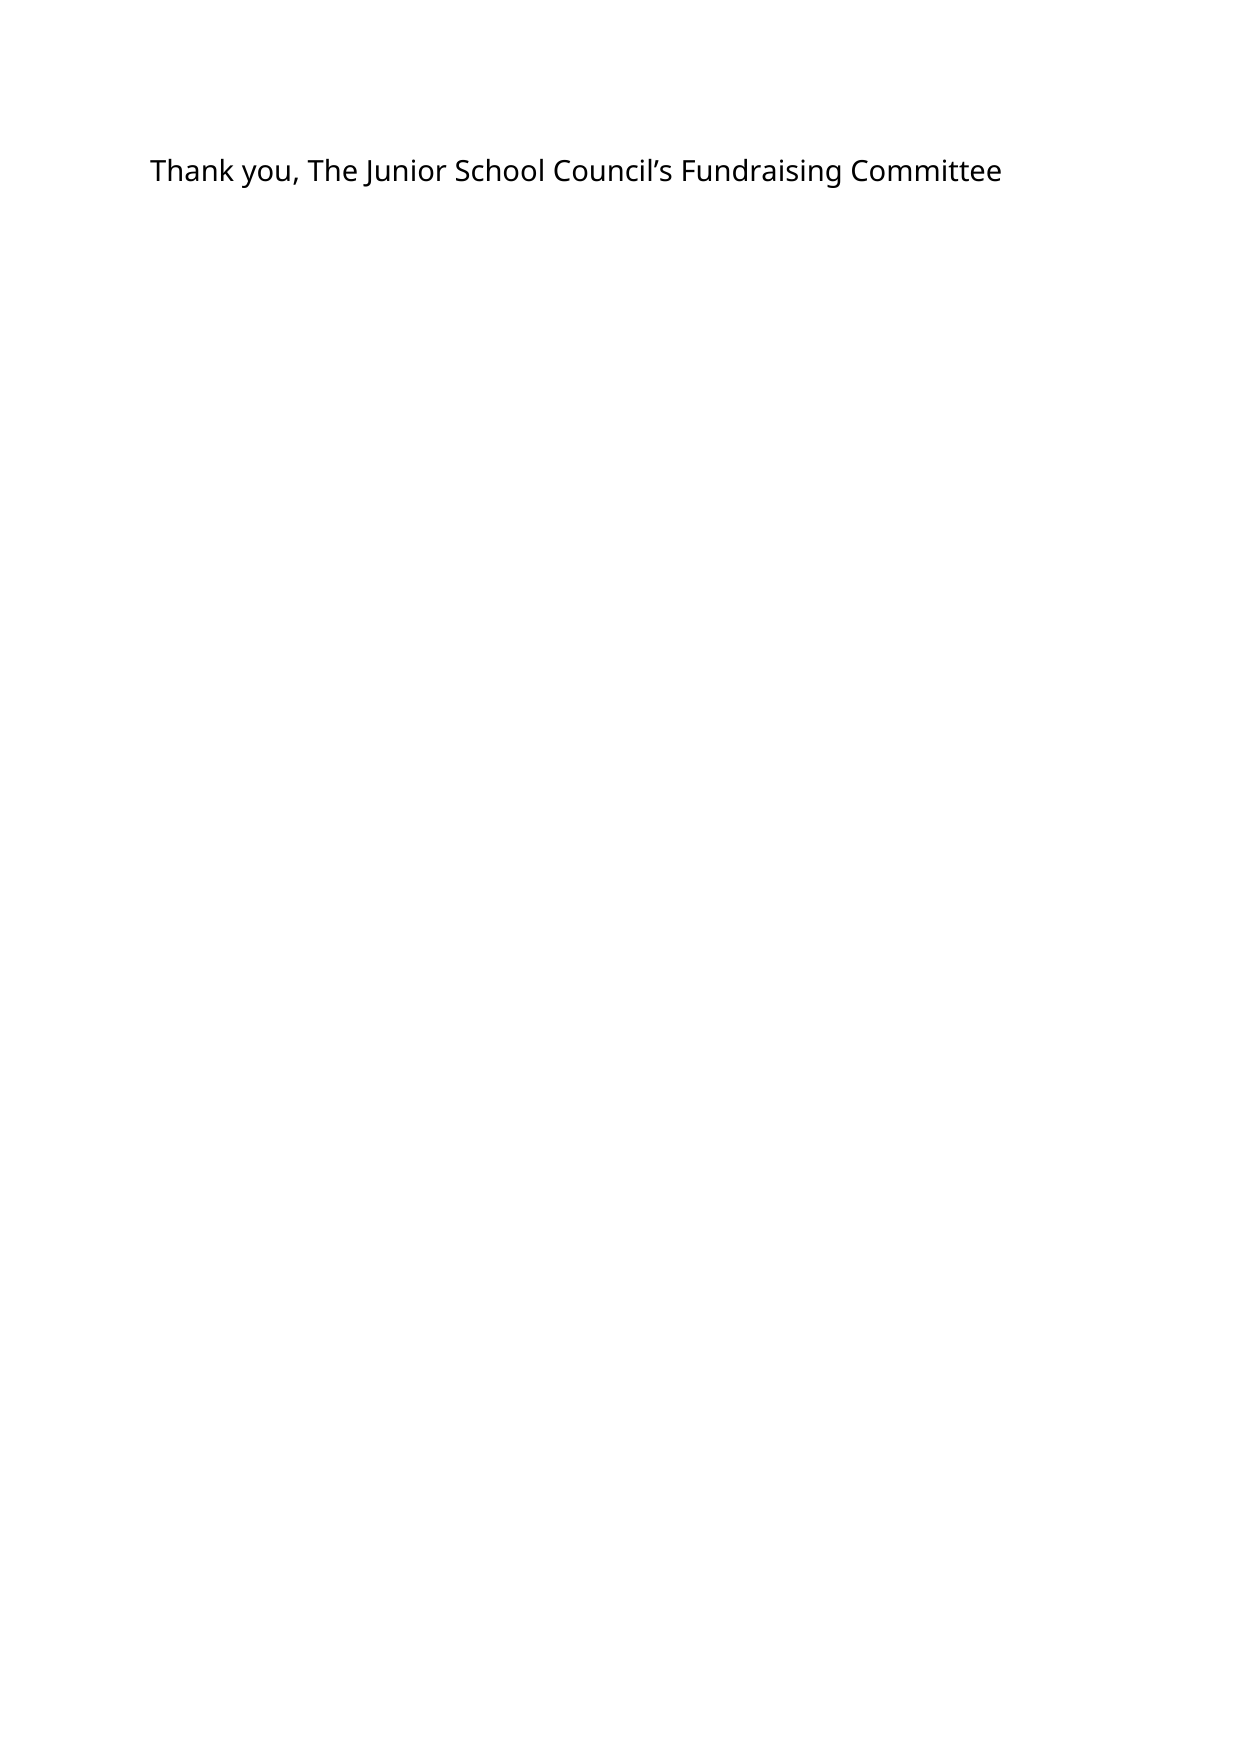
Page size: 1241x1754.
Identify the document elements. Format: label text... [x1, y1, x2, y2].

text Thank you, The Junior School Council’s Fundraising Committee [150, 150, 1090, 190]
